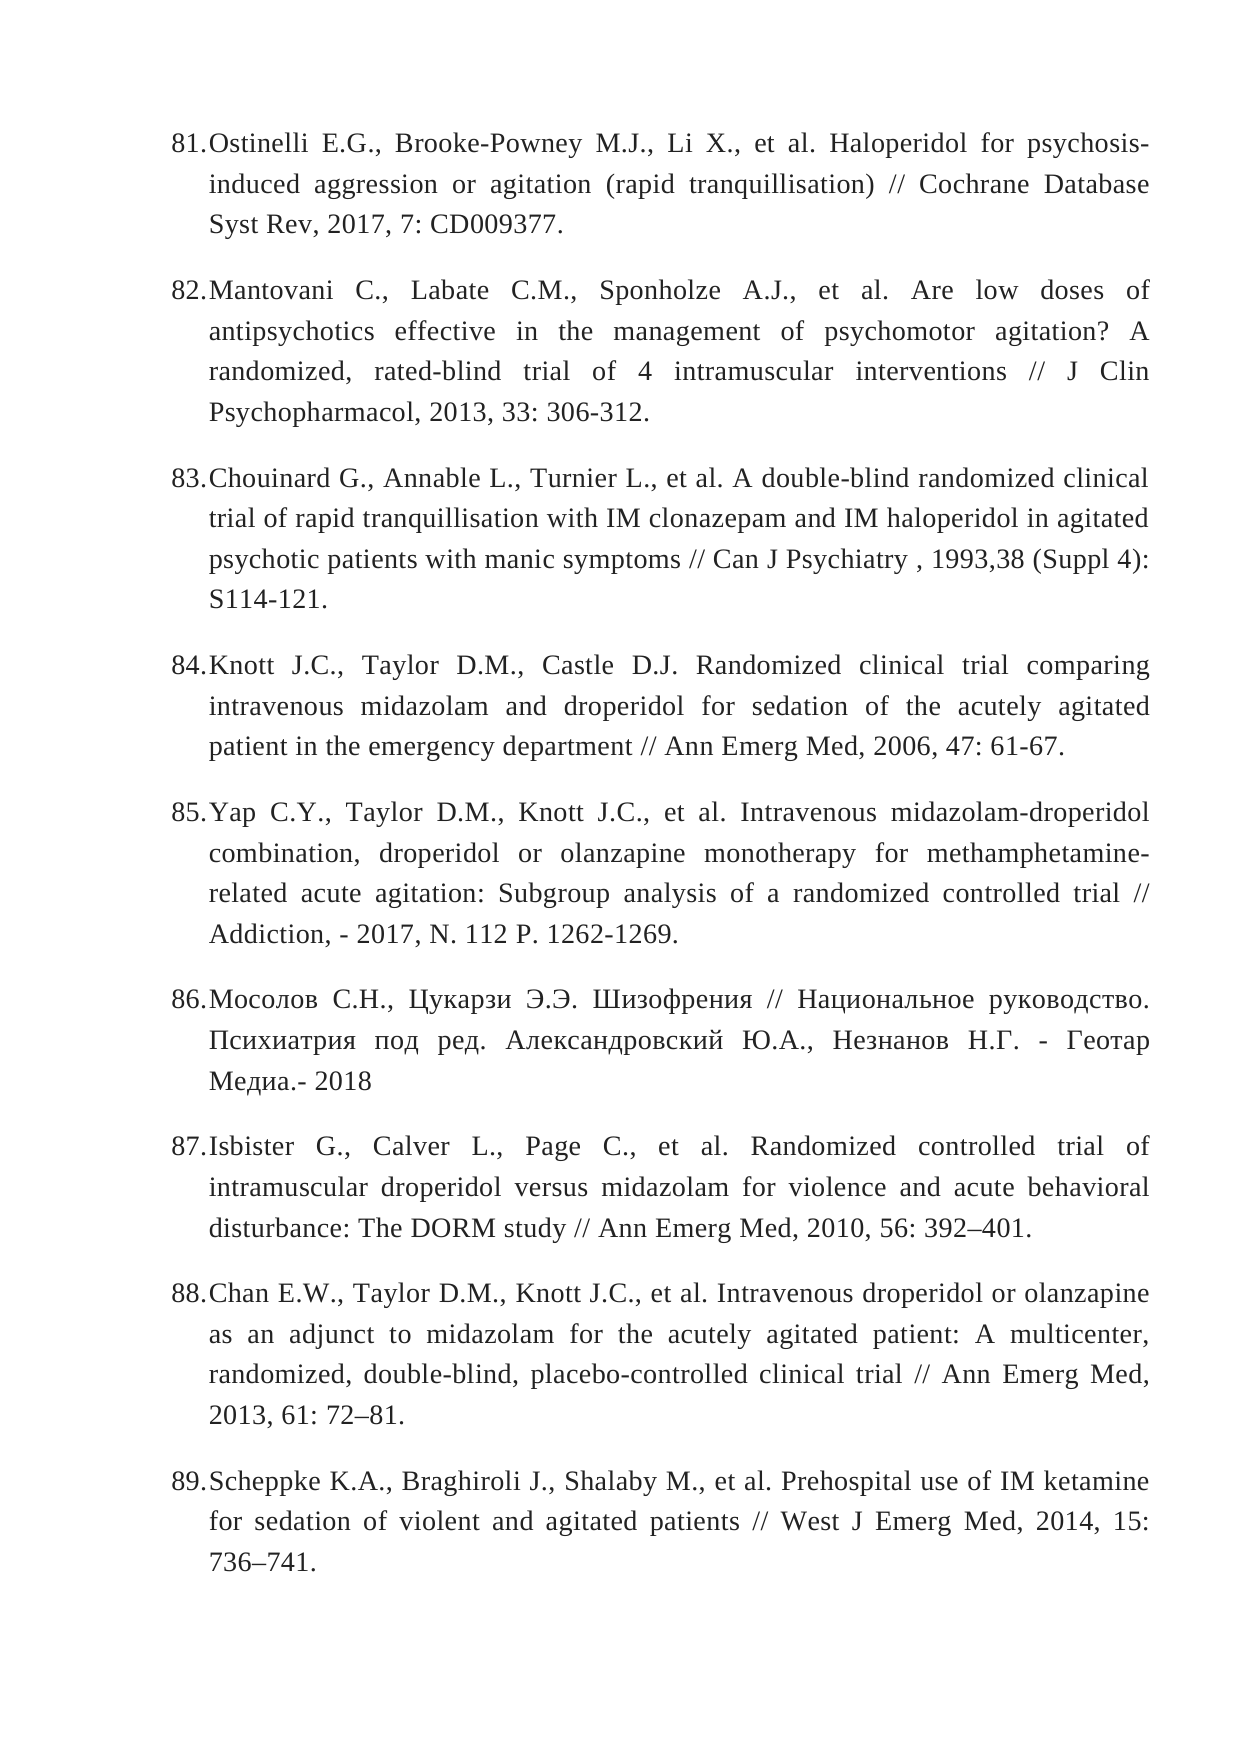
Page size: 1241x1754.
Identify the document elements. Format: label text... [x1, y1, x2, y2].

list Mantovani C., Labate C.M., Sponholze A.J., et al. Are low doses of antipsychotics effective in the management of psychomotor agitation? A randomized, rated-blind trial of 4 intramuscular interventions // J Clin Psychopharmacol, 2013, 33: 306-312. [171, 265, 1152, 427]
list Isbister G., Calver L., Page C., et al. Randomized controlled trial of intramuscular droperidol versus midazolam for violence and acute behavioral disturbance: The DORM study // Ann Emerg Med, 2010, 56: 392–401. [171, 1121, 1152, 1243]
list Chan E.W., Taylor D.M., Knott J.C., et al. Intravenous droperidol or olanzapine as an adjunct to midazolam for the acutely agitated patient: A multicenter, randomized, double-blind, placebo-controlled clinical trial // Ann Emerg Med, 2013, 61: 72–81. [171, 1268, 1152, 1431]
list Chouinard G., Annable L., Turnier L., et al. A double-blind randomized clinical trial of rapid tranquillisation with IM clonazepam and IM haloperidol in agitated psychotic patients with manic symptoms // Can J Psychiatry , 1993,38 (Suppl 4): S114-121. [171, 452, 1152, 615]
list Scheppke K.A., Braghiroli J., Shalaby M., et al. Prehospital use of IM ketamine for sedation of violent and agitated patients // West J Emerg Med, 2014, 15: 736–741. [171, 1456, 1152, 1577]
list Ostinelli E.G., Brooke-Powney M.J., Li X., et al. Haloperidol for psychosis-induced aggression or agitation (rapid tranquillisation) // Cochrane Database Syst Rev, 2017, 7: CD009377. [171, 118, 1152, 240]
list Knott J.C., Taylor D.M., Castle D.J. Randomized clinical trial comparing intravenous midazolam and droperidol for sedation of the acutely agitated patient in the emergency department // Ann Emerg Med, 2006, 47: 61-67. [171, 640, 1152, 762]
list Yap C.Y., Taylor D.M., Knott J.C., et al. Intravenous midazolam-droperidol combination, droperidol or olanzapine monotherapy for methamphetamine-related acute agitation: Subgroup analysis of a randomized controlled trial // Addiction, - 2017, N. 112 P. 1262-1269. [171, 787, 1152, 949]
list Мосолов С.Н., Цукарзи Э.Э. Шизофрения // Национальное руководство. Психиатрия под ред. Александровский Ю.А., Незнанов Н.Г. - Геотар Медиа.- 2018 [171, 974, 1152, 1096]
